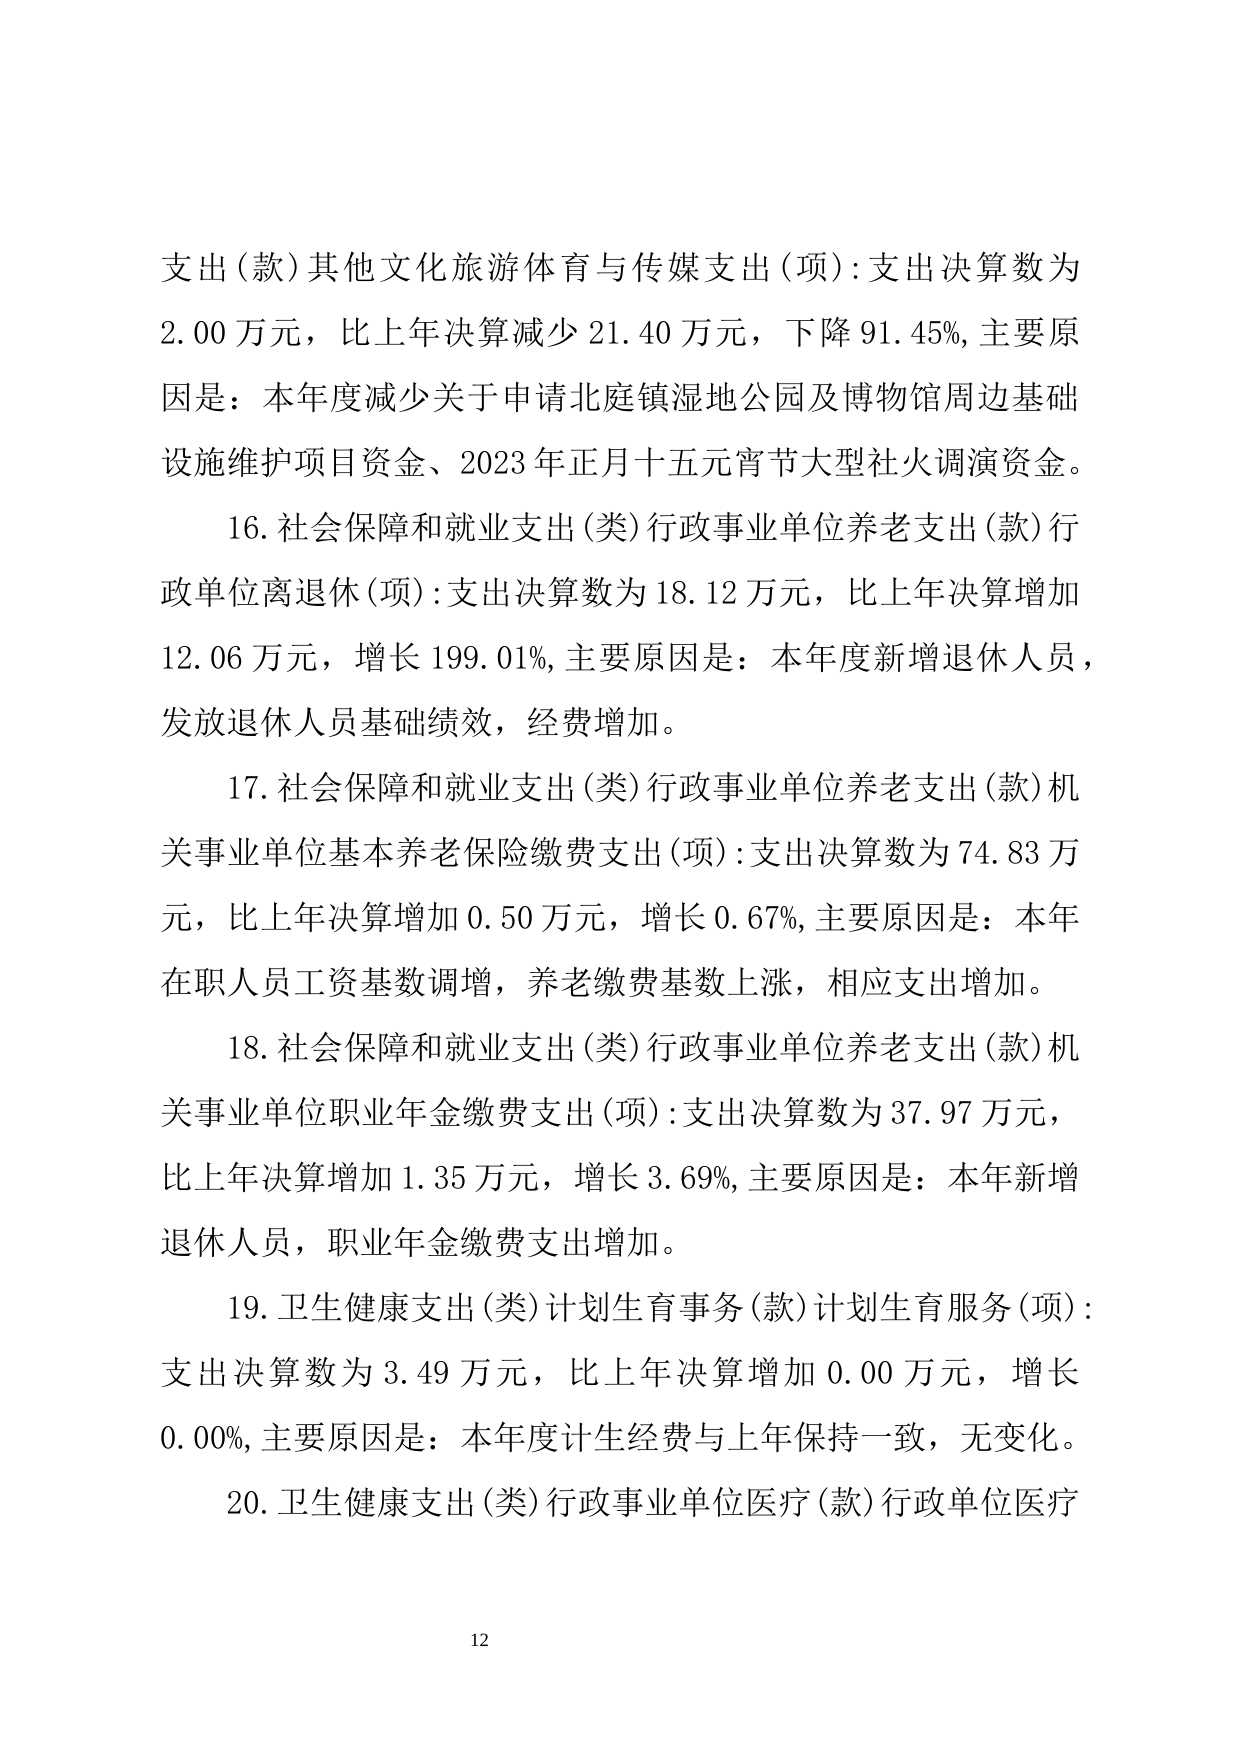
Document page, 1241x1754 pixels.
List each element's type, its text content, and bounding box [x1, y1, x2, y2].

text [159, 1468, 1081, 1533]
text 19.卫生健康支出(类)计划生育事务(款)计划生育服务(项):支出决算数为3.49万元，比上年决算增加0.00万元，增长0.00%,主要原因是：本年度计生经费与上年保持一致，无变化。 [159, 1273, 1081, 1468]
text 16.社会保障和就业支出(类)行政事业单位养老支出(款)行政单位离退休(项):支出决算数为18.12万元，比上年决算增加12.06万元，增长199.01%,主要原因是：本年度新增退休人员，发放退休人员基础绩效，经费增加。 [159, 493, 1081, 753]
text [159, 233, 1081, 493]
text 17.社会保障和就业支出(类)行政事业单位养老支出(款)机关事业单位基本养老保险缴费支出(项):支出决算数为74.83万元，比上年决算增加0.50万元，增长0.67%,主要原因是：本年在职人员工资基数调增，养老缴费基数上涨，相应支出增加。 [159, 753, 1081, 1013]
text 18.社会保障和就业支出(类)行政事业单位养老支出(款)机关事业单位职业年金缴费支出(项):支出决算数为37.97万元，比上年决算增加1.35万元，增长3.69%,主要原因是：本年新增退休人员，职业年金缴费支出增加。 [159, 1013, 1081, 1273]
